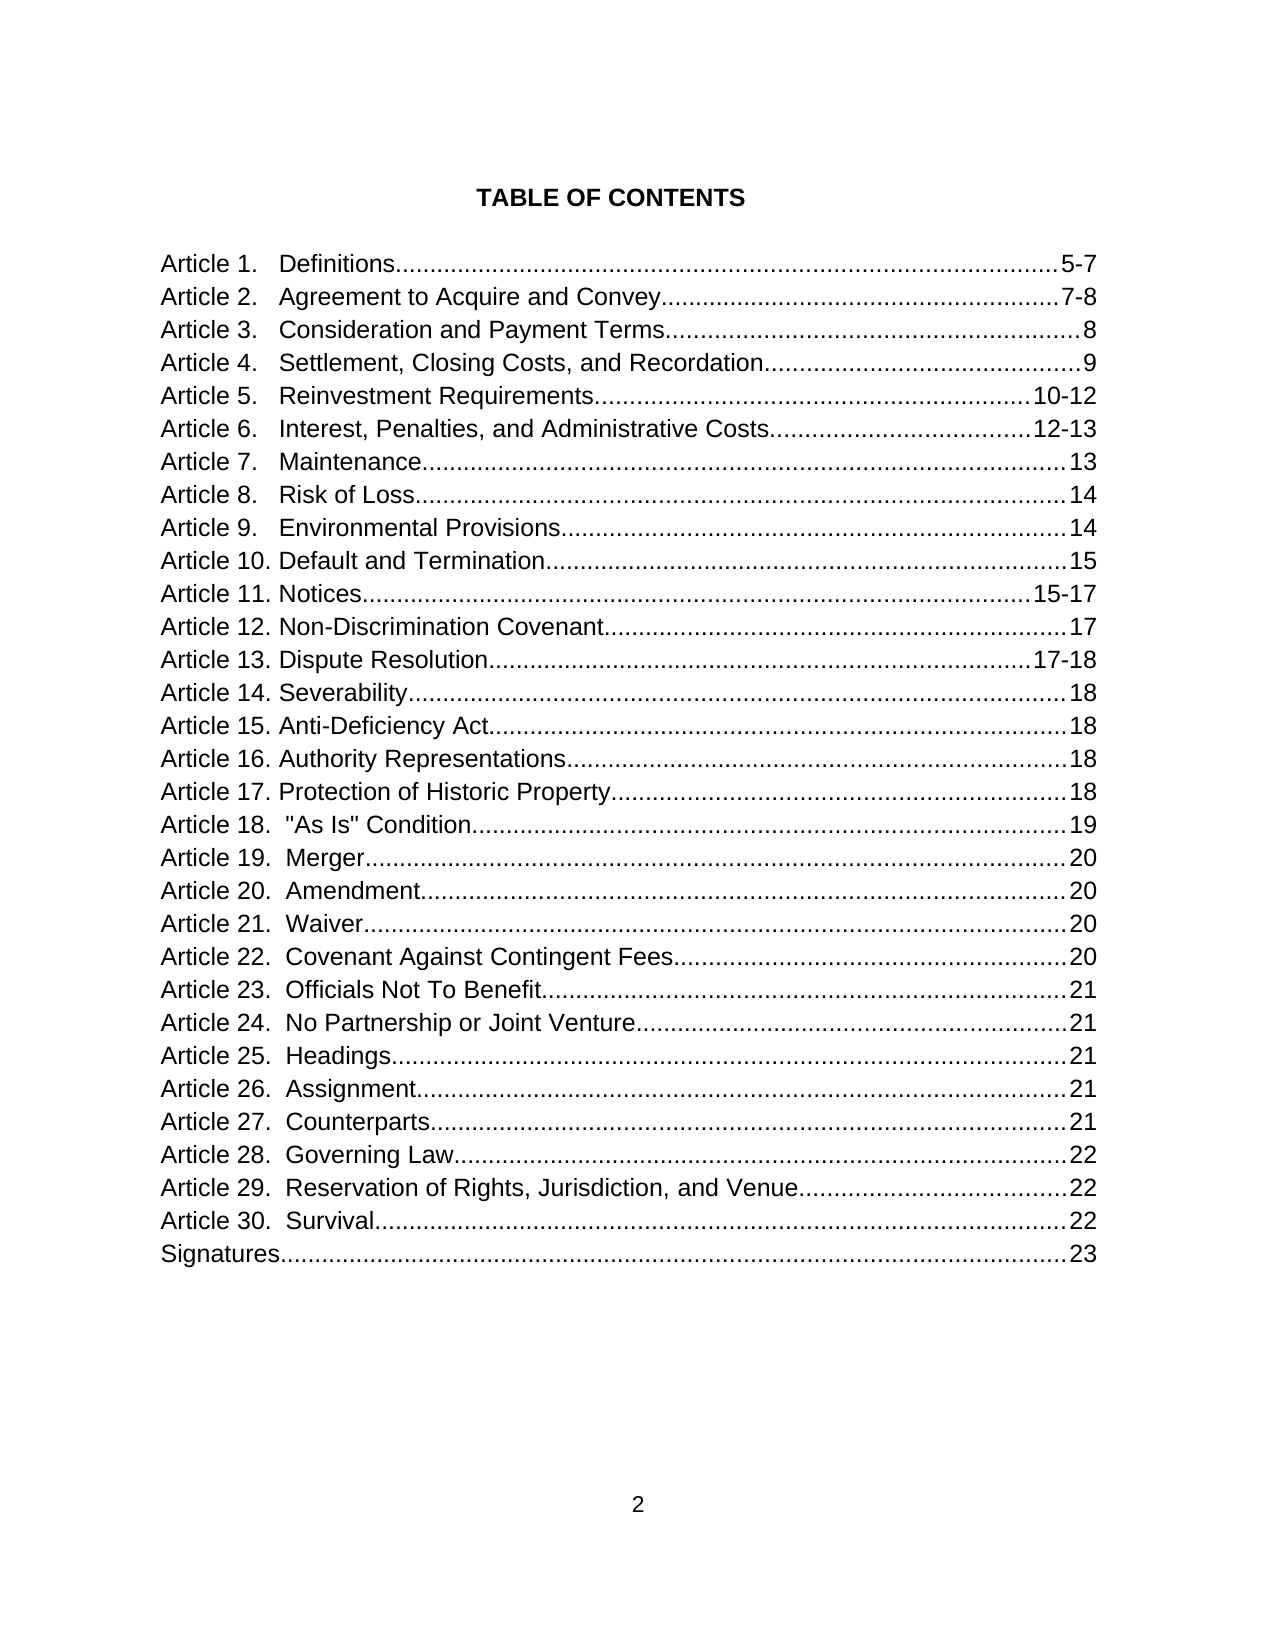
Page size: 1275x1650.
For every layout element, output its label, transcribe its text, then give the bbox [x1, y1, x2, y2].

text TABLE OF CONTENTS [474, 183, 748, 212]
